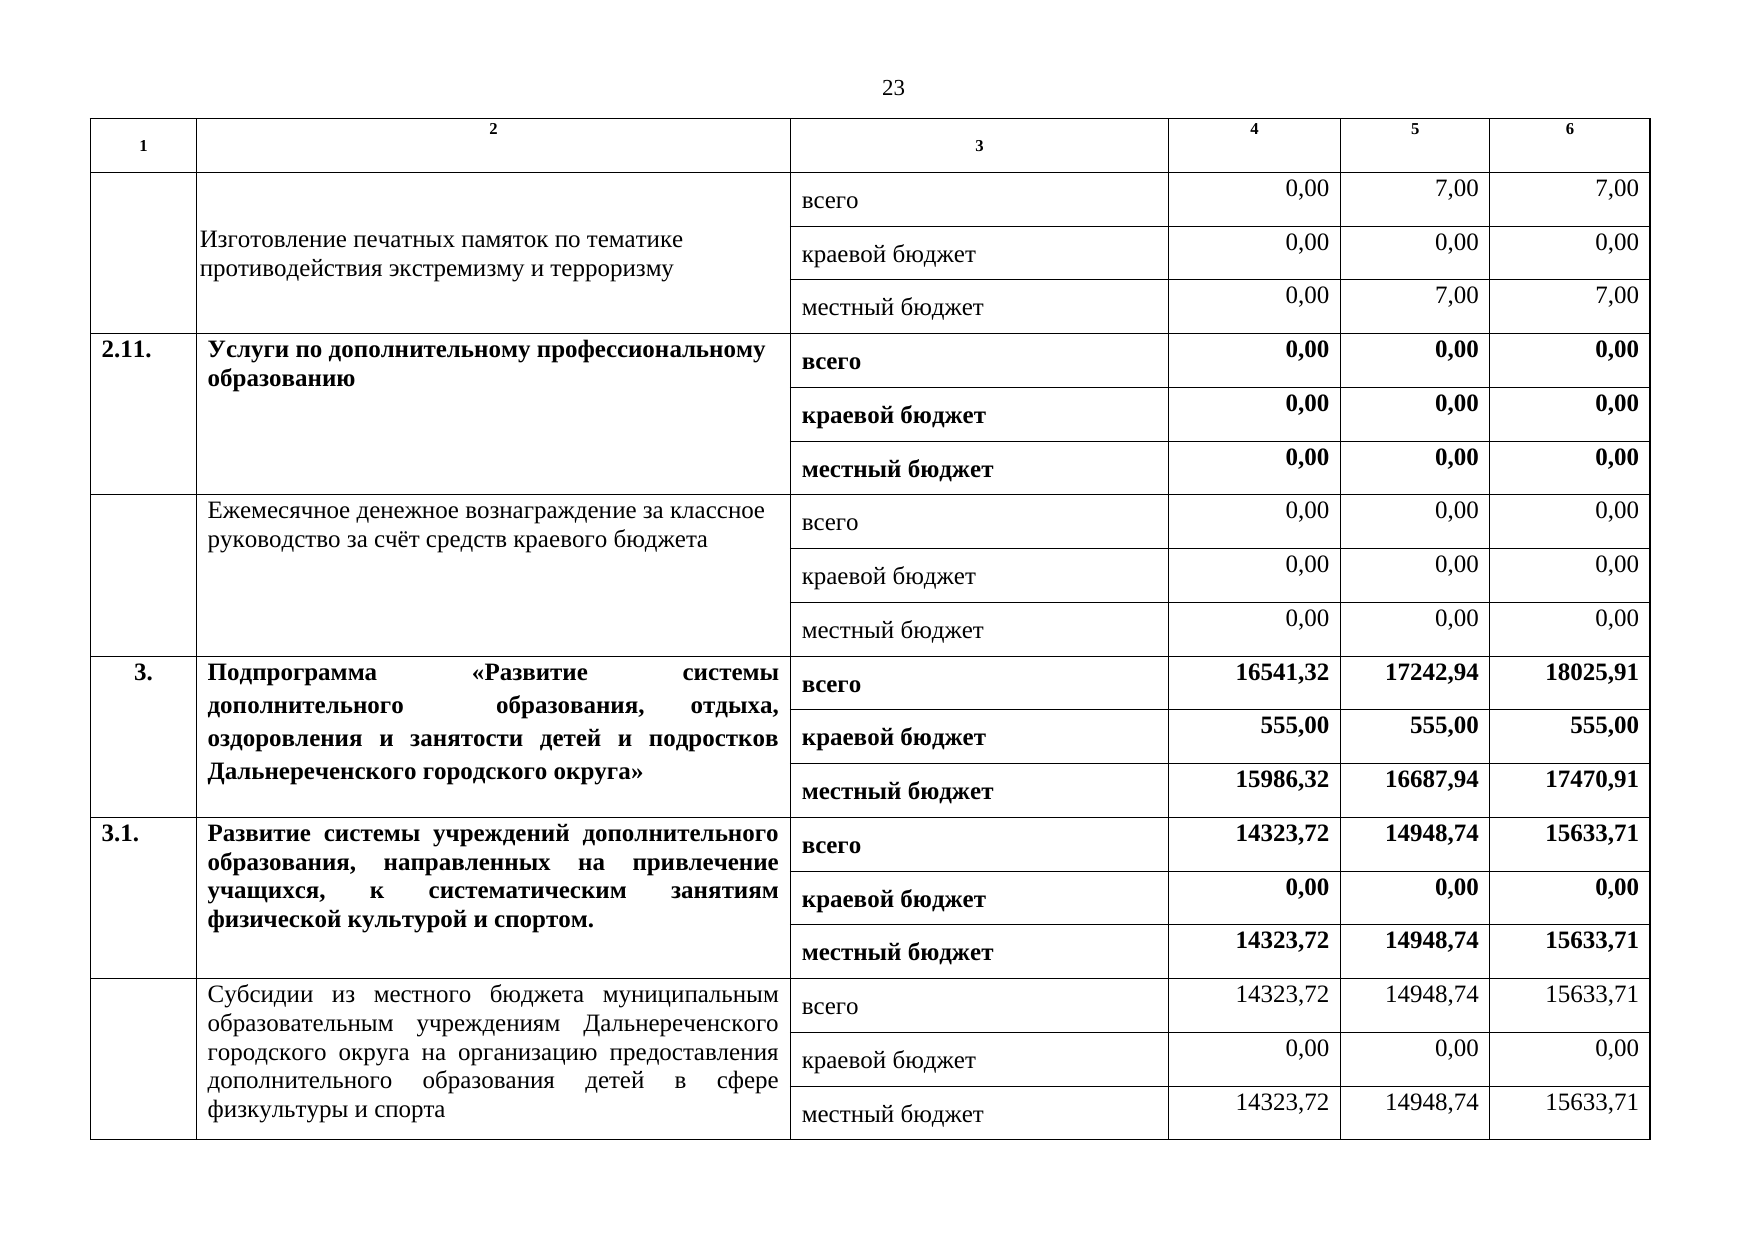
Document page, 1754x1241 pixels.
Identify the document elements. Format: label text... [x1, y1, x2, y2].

table_cell 14323,72 [1169, 979, 1340, 1032]
table_cell 7,00 [1490, 280, 1649, 333]
table_header 4 [1169, 119, 1340, 172]
table_cell 0,00 [1341, 1033, 1489, 1086]
table_cell 14948,74 [1341, 979, 1489, 1032]
table_cell 0,00 [1341, 442, 1489, 494]
table_cell 0,00 [1341, 495, 1489, 548]
table_cell 0,00 [1169, 442, 1340, 494]
table_header 2 [197, 119, 790, 172]
table_cell местный бюджет [791, 1087, 1168, 1139]
table_header 5 [1341, 119, 1489, 172]
table_cell 14948,74 [1341, 818, 1489, 871]
table_cell 15633,71 [1490, 925, 1649, 978]
table_cell 17242,94 [1341, 657, 1489, 709]
table_cell Подпрограмма «Развитие системы дополнительного образования, отдыха, оздоровления и занятости детей и подростков Дальнереченского городского округа» [197, 657, 790, 817]
table_header 6 [1490, 119, 1649, 172]
table_cell 0,00 [1169, 603, 1340, 656]
table_cell 14323,72 [1169, 1087, 1340, 1139]
table_cell местный бюджет [791, 280, 1168, 333]
table_cell 0,00 [1341, 388, 1489, 441]
table_header 3 [791, 119, 1168, 172]
table_cell 555,00 [1490, 710, 1649, 763]
table_cell 15986,32 [1169, 764, 1340, 817]
table_cell Развитие системы учреждений дополнительного образования, направленных на привлечение учащихся, к систематическим занятиям физической культурой и спортом. [197, 818, 790, 978]
table_cell 15633,71 [1490, 818, 1649, 871]
table_cell 16687,94 [1341, 764, 1489, 817]
table_cell 0,00 [1169, 549, 1340, 602]
table_cell 15633,71 [1490, 979, 1649, 1032]
table_cell 7,00 [1341, 173, 1489, 226]
table_cell 0,00 [1490, 334, 1649, 387]
table_cell 0,00 [1341, 603, 1489, 656]
table_cell краевой бюджет [791, 872, 1168, 924]
table_cell местный бюджет [791, 442, 1168, 494]
table_cell краевой бюджет [791, 388, 1168, 441]
table_cell 555,00 [1341, 710, 1489, 763]
table_cell Ежемесячное денежное вознаграждение за классное руководство за счёт средств краевого бюджета [197, 495, 790, 656]
table_cell 0,00 [1169, 227, 1340, 279]
table_cell всего [791, 979, 1168, 1032]
table_cell 16541,32 [1169, 657, 1340, 709]
table_cell [91, 495, 196, 656]
table_cell 0,00 [1169, 388, 1340, 441]
table_cell 555,00 [1169, 710, 1340, 763]
table_cell всего [791, 657, 1168, 709]
table_cell 0,00 [1169, 173, 1340, 226]
table_cell 0,00 [1490, 549, 1649, 602]
table_cell Субсидии из местного бюджета муниципальным образовательным учреждениям Дальнереченского городского округа на организацию предоставления дополнительного образования детей в сфере физкультуры и спорта [197, 979, 790, 1139]
table_cell Изготовление печатных памяток по тематике противодействия экстремизму и терроризму [197, 173, 790, 333]
table_cell 0,00 [1490, 603, 1649, 656]
table_cell 3. [91, 657, 196, 817]
table_cell 0,00 [1341, 549, 1489, 602]
table_cell 0,00 [1490, 1033, 1649, 1086]
table_cell 14323,72 [1169, 818, 1340, 871]
table_cell местный бюджет [791, 764, 1168, 817]
table_cell 2.11. [91, 334, 196, 494]
table_cell 0,00 [1341, 227, 1489, 279]
table_cell 0,00 [1169, 495, 1340, 548]
table_cell местный бюджет [791, 603, 1168, 656]
table_cell 0,00 [1490, 495, 1649, 548]
table_cell 0,00 [1490, 442, 1649, 494]
table_cell 0,00 [1490, 872, 1649, 924]
table_cell местный бюджет [791, 925, 1168, 978]
table_header 1 [91, 119, 196, 172]
table_cell краевой бюджет [791, 710, 1168, 763]
table_cell 0,00 [1169, 334, 1340, 387]
table_cell краевой бюджет [791, 1033, 1168, 1086]
table_cell краевой бюджет [791, 227, 1168, 279]
table_cell [91, 173, 196, 333]
table_cell всего [791, 818, 1168, 871]
table_cell всего [791, 495, 1168, 548]
table_cell 0,00 [1169, 280, 1340, 333]
table_cell всего [791, 173, 1168, 226]
table_cell 0,00 [1341, 872, 1489, 924]
table_cell 14948,74 [1341, 1087, 1489, 1139]
table_cell 3.1. [91, 818, 196, 978]
table_cell краевой бюджет [791, 549, 1168, 602]
table_cell 0,00 [1169, 1033, 1340, 1086]
table_cell 0,00 [1341, 334, 1489, 387]
table_cell всего [791, 334, 1168, 387]
table_cell 7,00 [1341, 280, 1489, 333]
table_cell 18025,91 [1490, 657, 1649, 709]
table_cell 0,00 [1490, 388, 1649, 441]
table_cell 14323,72 [1169, 925, 1340, 978]
table_cell 15633,71 [1490, 1087, 1649, 1139]
table_cell [91, 979, 196, 1139]
table_cell 14948,74 [1341, 925, 1489, 978]
table_cell 7,00 [1490, 173, 1649, 226]
table_cell 0,00 [1169, 872, 1340, 924]
table_cell 0,00 [1490, 227, 1649, 279]
table_cell Услуги по дополнительному профессиональному образованию [197, 334, 790, 494]
table_cell 17470,91 [1490, 764, 1649, 817]
